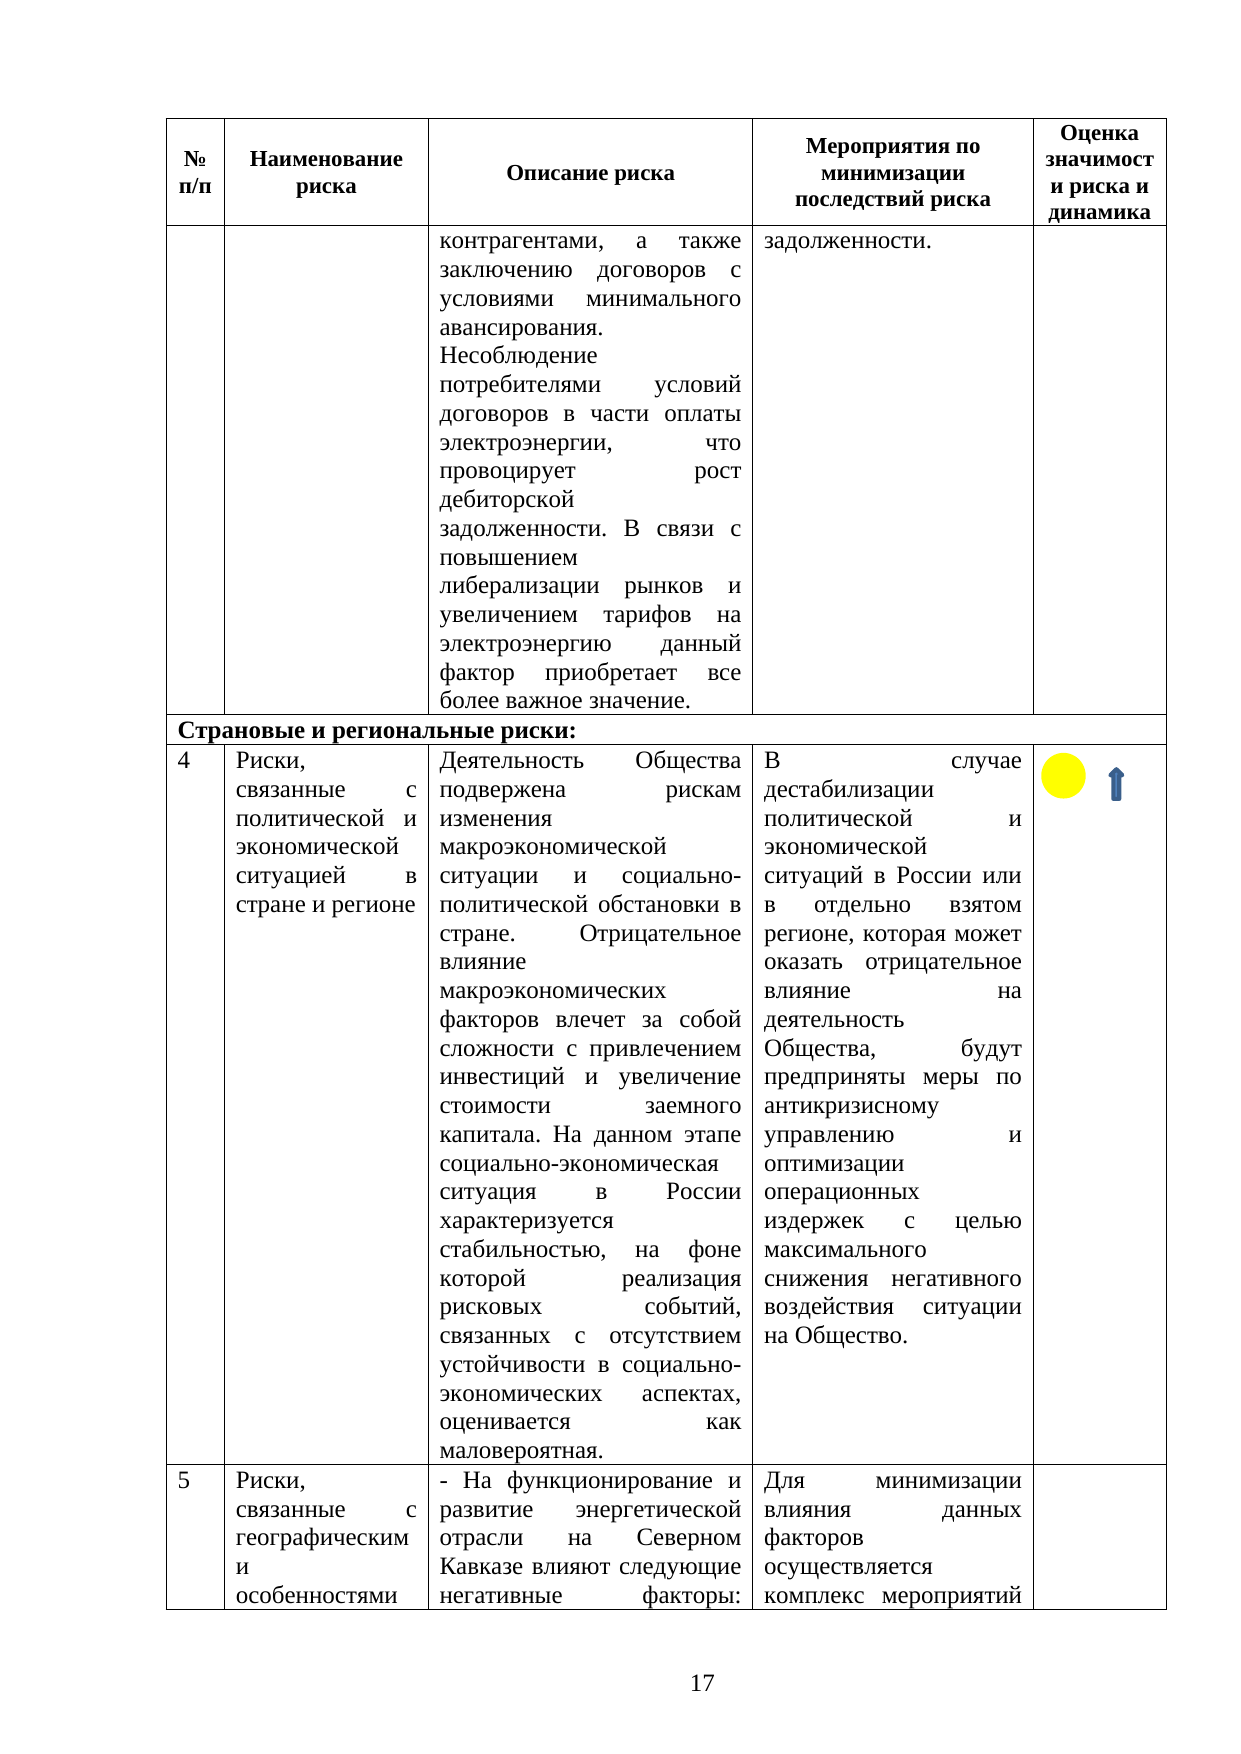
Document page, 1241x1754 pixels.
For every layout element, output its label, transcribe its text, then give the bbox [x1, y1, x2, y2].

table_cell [753, 226, 1033, 714]
table_cell [1034, 745, 1166, 1464]
table_cell 5 [167, 1465, 224, 1609]
table_cell Риски, связанные с политической и экономической ситуацией в стране и регионе [225, 745, 428, 1464]
table_cell Страновые и региональные риски: [167, 715, 1166, 744]
table_cell 3 [167, 226, 224, 714]
table_cell Деятельность Общества подвержена рискам изменения макроэкономической ситуации и социально-политической обстановки в стране. Отрицательное влияние макроэкономических факторов влечет за собой сложности с привлечением инвестиций и увеличение стоимости заемного капитала. На данном этапе социально-экономическая ситуация в России характеризуется стабильностью, на фоне которой реализация рисковых событий, связанных с отсутствием устойчивости в социально-экономических аспектах, оценивается как маловероятная. [429, 745, 752, 1464]
table_header Мероприятия по минимизации последствий риска [753, 119, 1033, 224]
table_cell 4 [167, 745, 224, 1464]
table_header Наименование риска [225, 119, 428, 224]
table_header Оценка значимости риска и динамика [1034, 119, 1166, 224]
table_header Описание риска [429, 119, 752, 224]
table_cell В случае дестабилизации политической и экономической ситуаций в России или в отдельно взятом регионе, которая может оказать отрицательное влияние на деятельность Общества, будут предприняты меры по антикризисному управлению и оптимизации операционных издержек с целью максимального снижения негативного воздействия ситуации на Общество. [753, 745, 1033, 1464]
table_cell [1034, 1465, 1166, 1609]
table_header № п/п [167, 119, 224, 224]
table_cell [225, 1465, 428, 1609]
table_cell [429, 226, 752, 714]
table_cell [225, 226, 428, 714]
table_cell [429, 1465, 752, 1609]
table_cell [1034, 226, 1166, 714]
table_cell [753, 1465, 1033, 1609]
